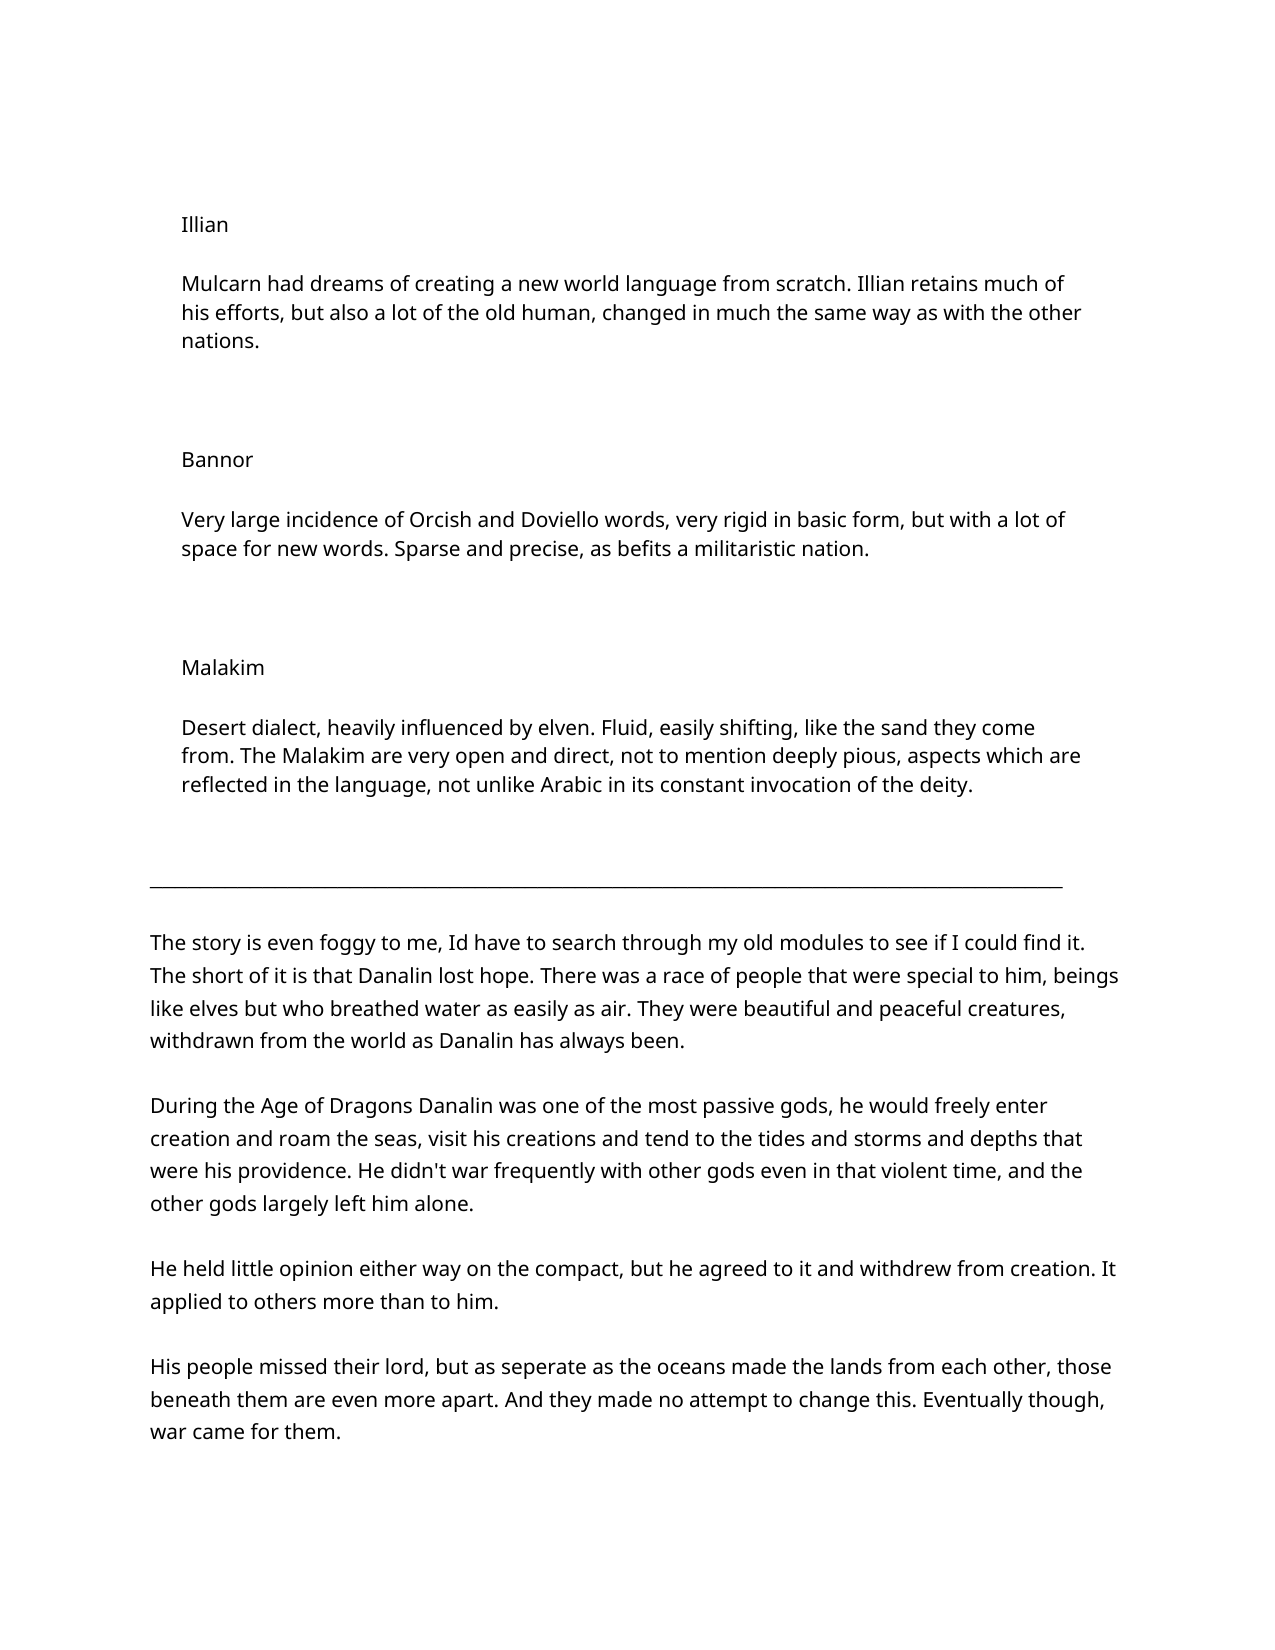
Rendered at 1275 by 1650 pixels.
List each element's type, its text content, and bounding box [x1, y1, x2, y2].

text _________________________________________________________________________ [150, 862, 1125, 891]
text His people missed their lord, but as seperate as the oceans made the lands from each other, those beneath them are even more apart. And they made no attempt to change this. Eventually though, war came for them. [150, 1352, 1125, 1446]
text Very large incidence of Orcish and Doviello words, very rigid in basic form, but with a lot of space for new words. Sparse and precise, as befits a militaristic nation. [181, 505, 1094, 562]
text Malakim [181, 653, 1094, 682]
text During the Age of Dragons Danalin was one of the most passive gods, he would freely enter creation and roam the seas, visit his creations and tend to the tides and storms and depths that were his providence. He didn't war frequently with other gods even in that violent time, and the other gods largely left him alone. [150, 1091, 1125, 1218]
text The story is even foggy to me, Id have to search through my old modules to see if I could find it. The short of it is that Danalin lost hope. There was a race of people that were special to him, beings like elves but who breathed water as easily as air. They were beautiful and peaceful creatures, withdrawn from the world as Danalin has always been. [150, 928, 1125, 1055]
text Bannor [181, 446, 1094, 474]
text Desert dialect, heavily influenced by elven. Fluid, easily shifting, like the sand they come from. The Malakim are very open and direct, not to mention deeply pious, aspects which are reflected in the language, not unlike Arabic in its constant invocation of the deity. [181, 713, 1094, 798]
text Illian [181, 210, 1094, 238]
text He held little opinion either way on the compact, but he agreed to it and withdrew from creation. It applied to others more than to him. [150, 1254, 1125, 1316]
text Mulcarn had dreams of creating a new world language from scratch. Illian retains much of his efforts, but also a lot of the old human, changed in much the same way as with the other nations. [181, 269, 1094, 355]
